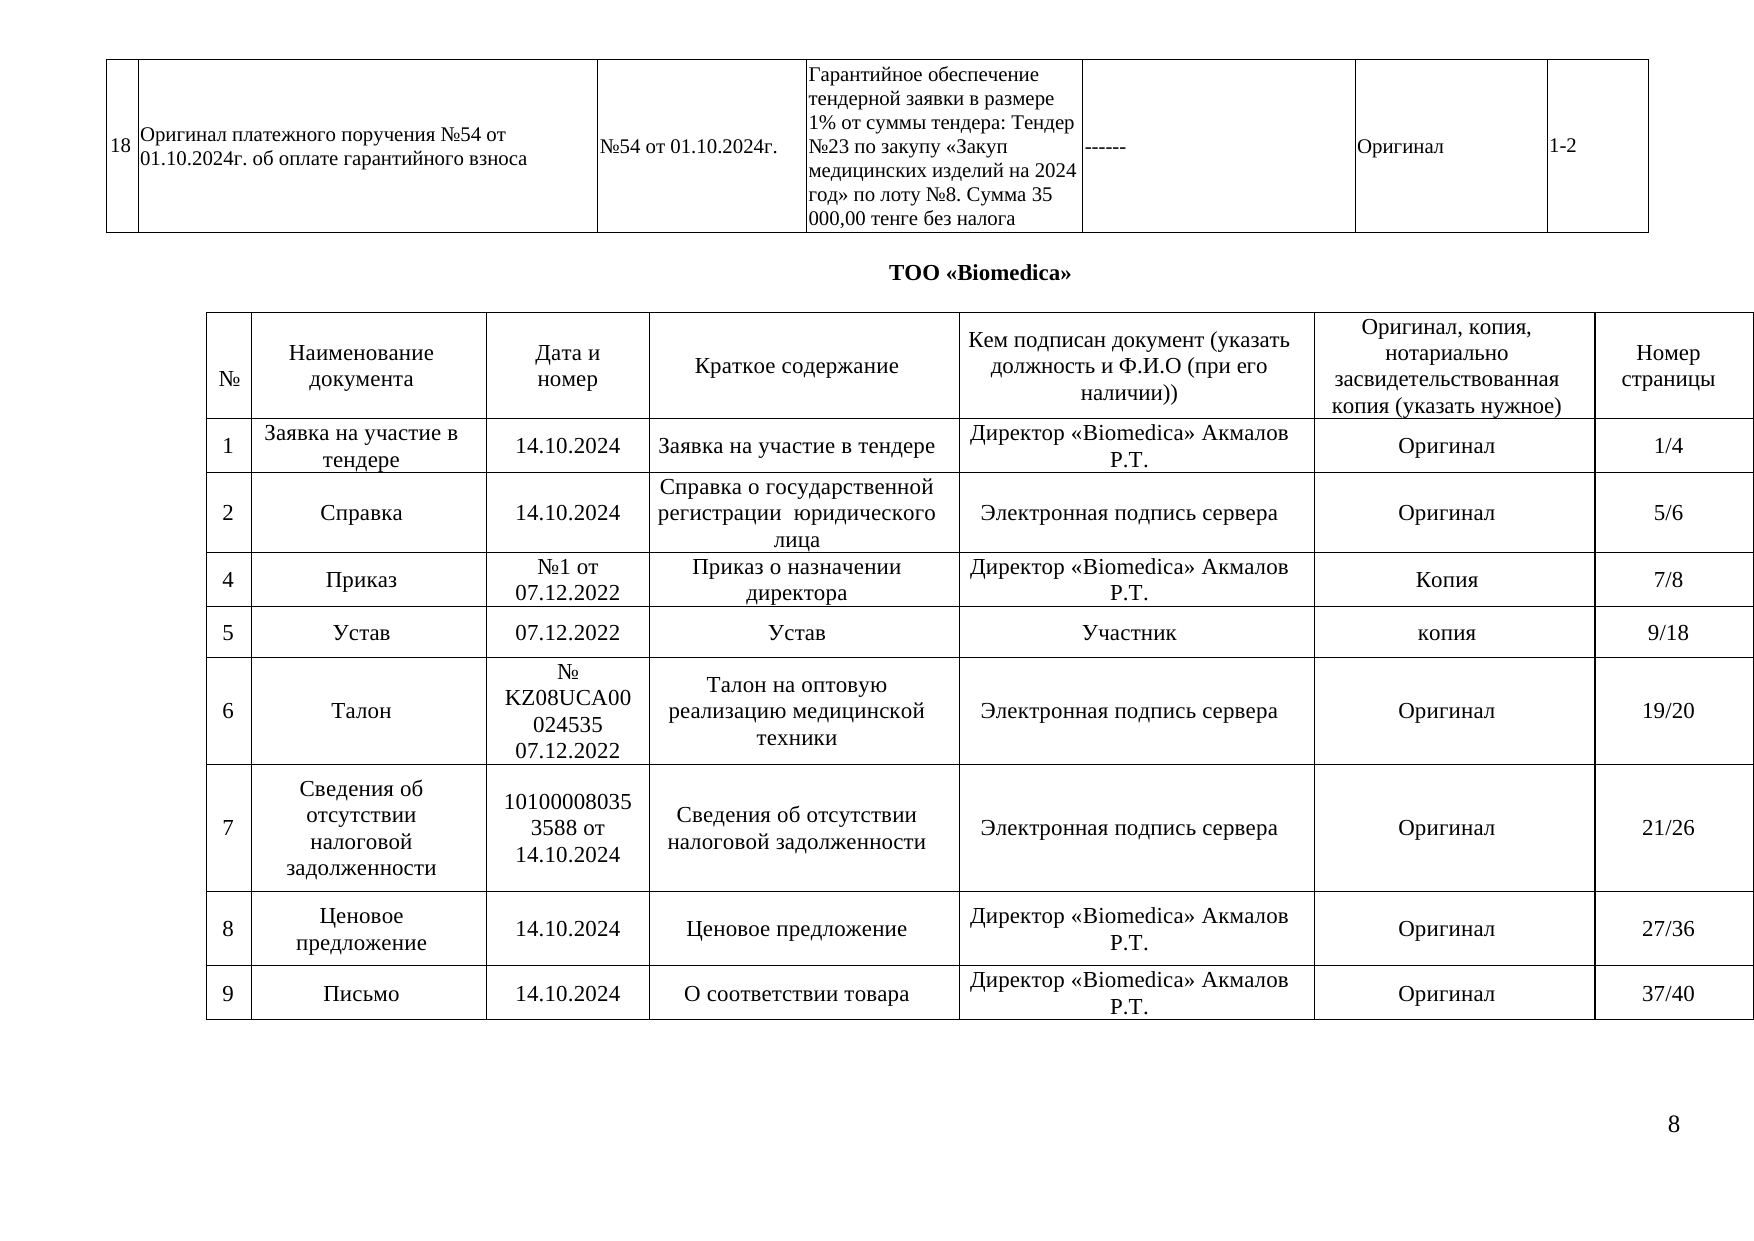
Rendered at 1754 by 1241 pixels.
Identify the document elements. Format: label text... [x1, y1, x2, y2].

table_cell ------ [1083, 60, 1355, 232]
table_cell О соответствии товара [650, 966, 959, 1019]
table_cell 5/6 [1596, 473, 1753, 552]
table_cell Директор «Biomedica» Акмалов Р.Т. [960, 419, 1314, 472]
table_cell 19/20 [1596, 658, 1753, 763]
table_cell Приказ о назначении директора [650, 553, 959, 606]
table_cell Оригинал [1315, 765, 1594, 891]
table_cell Оригинал [1315, 892, 1594, 965]
table_cell Устав [252, 607, 486, 657]
table_cell 1-2 [1548, 60, 1648, 232]
table_cell Электронная подпись сервера [960, 765, 1314, 891]
text ТОО «Biomedica» [236, 259, 1680, 285]
table_cell 18 [107, 60, 138, 232]
table_cell Ценовое предложение [650, 892, 959, 965]
table_cell 21/26 [1596, 765, 1753, 891]
table_cell 8 [207, 892, 251, 965]
table_cell 14.10.2024 [487, 419, 649, 472]
table_cell Оригинал [1315, 966, 1594, 1019]
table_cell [960, 966, 1314, 1019]
table_cell 5 [207, 607, 251, 657]
table_cell 37/40 [1596, 966, 1753, 1019]
table_cell 101000080353588 от 14.10.2024 [487, 765, 649, 891]
table_cell 14.10.2024 [487, 473, 649, 552]
table_cell Оригинал [1356, 60, 1547, 232]
table_cell Оригинал [1315, 419, 1594, 472]
table_cell 27/36 [1596, 892, 1753, 965]
table_cell Гарантийное обеспечение тендерной заявки в размере 1% от суммы тендера: Тендер №23 по закупу «Закуп медицинских изделий на 2024 год» по лоту №8. Сумма 35 000,00 тенге без налога [807, 60, 1082, 232]
table_cell Справка о государственной регистрации юридического лица [650, 473, 959, 552]
table_cell Талон на оптовую реализацию медицинской техники [650, 658, 959, 763]
table_header Номер страницы [1596, 313, 1753, 418]
table_cell Сведения об отсутствии налоговой задолженности [252, 765, 486, 891]
table_header Краткое содержание [650, 313, 959, 418]
table_cell Оригинал [1315, 658, 1594, 763]
table_cell Заявка на участие в тендере [252, 419, 486, 472]
table_cell Ценовое предложение [252, 892, 486, 965]
table_cell Копия [1315, 553, 1594, 606]
table_cell 9 [207, 966, 251, 1019]
table_cell Приказ [252, 553, 486, 606]
table_cell Директор «Biomedica» Акмалов Р.Т. [960, 892, 1314, 965]
table_cell Устав [650, 607, 959, 657]
table_cell 1/4 [1596, 419, 1753, 472]
table_cell 7/8 [1596, 553, 1753, 606]
table_cell №KZ08UСА00024535 07.12.2022 [487, 658, 649, 763]
table_cell Справка [252, 473, 486, 552]
table_cell Заявка на участие в тендере [650, 419, 959, 472]
table_cell 7 [207, 765, 251, 891]
table_header Наименование документа [252, 313, 486, 418]
table_cell копия [1315, 607, 1594, 657]
table_cell 14.10.2024 [487, 892, 649, 965]
table_cell №1 от 07.12.2022 [487, 553, 649, 606]
table_cell №54 от 01.10.2024г. [598, 60, 806, 232]
table_cell 14.10.2024 [487, 966, 649, 1019]
table_header № [207, 313, 251, 418]
table_cell Талон [252, 658, 486, 763]
table_cell 4 [207, 553, 251, 606]
table_header Кем подписан документ (указать должность и Ф.И.О (при его наличии)) [960, 313, 1314, 418]
table_header Оригинал, копия, нотариально засвидетельствованная копия (указать нужное) [1315, 313, 1594, 418]
table_cell Сведения об отсутствии налоговой задолженности [650, 765, 959, 891]
table_cell 9/18 [1596, 607, 1753, 657]
table_cell Оригинал [1315, 473, 1594, 552]
table_cell Оригинал платежного поручения №54 от 01.10.2024г. об оплате гарантийного взноса [139, 60, 597, 232]
table_header Дата и номер [487, 313, 649, 418]
table_cell 6 [207, 658, 251, 763]
table_cell Директор «Biomedica» Акмалов Р.Т. [960, 553, 1314, 606]
table_cell Письмо [252, 966, 486, 1019]
table_cell 1 [207, 419, 251, 472]
table_cell 07.12.2022 [487, 607, 649, 657]
table_cell Электронная подпись сервера [960, 658, 1314, 763]
table_cell 2 [207, 473, 251, 552]
table_cell Электронная подпись сервера [960, 473, 1314, 552]
table_cell Участник [960, 607, 1314, 657]
